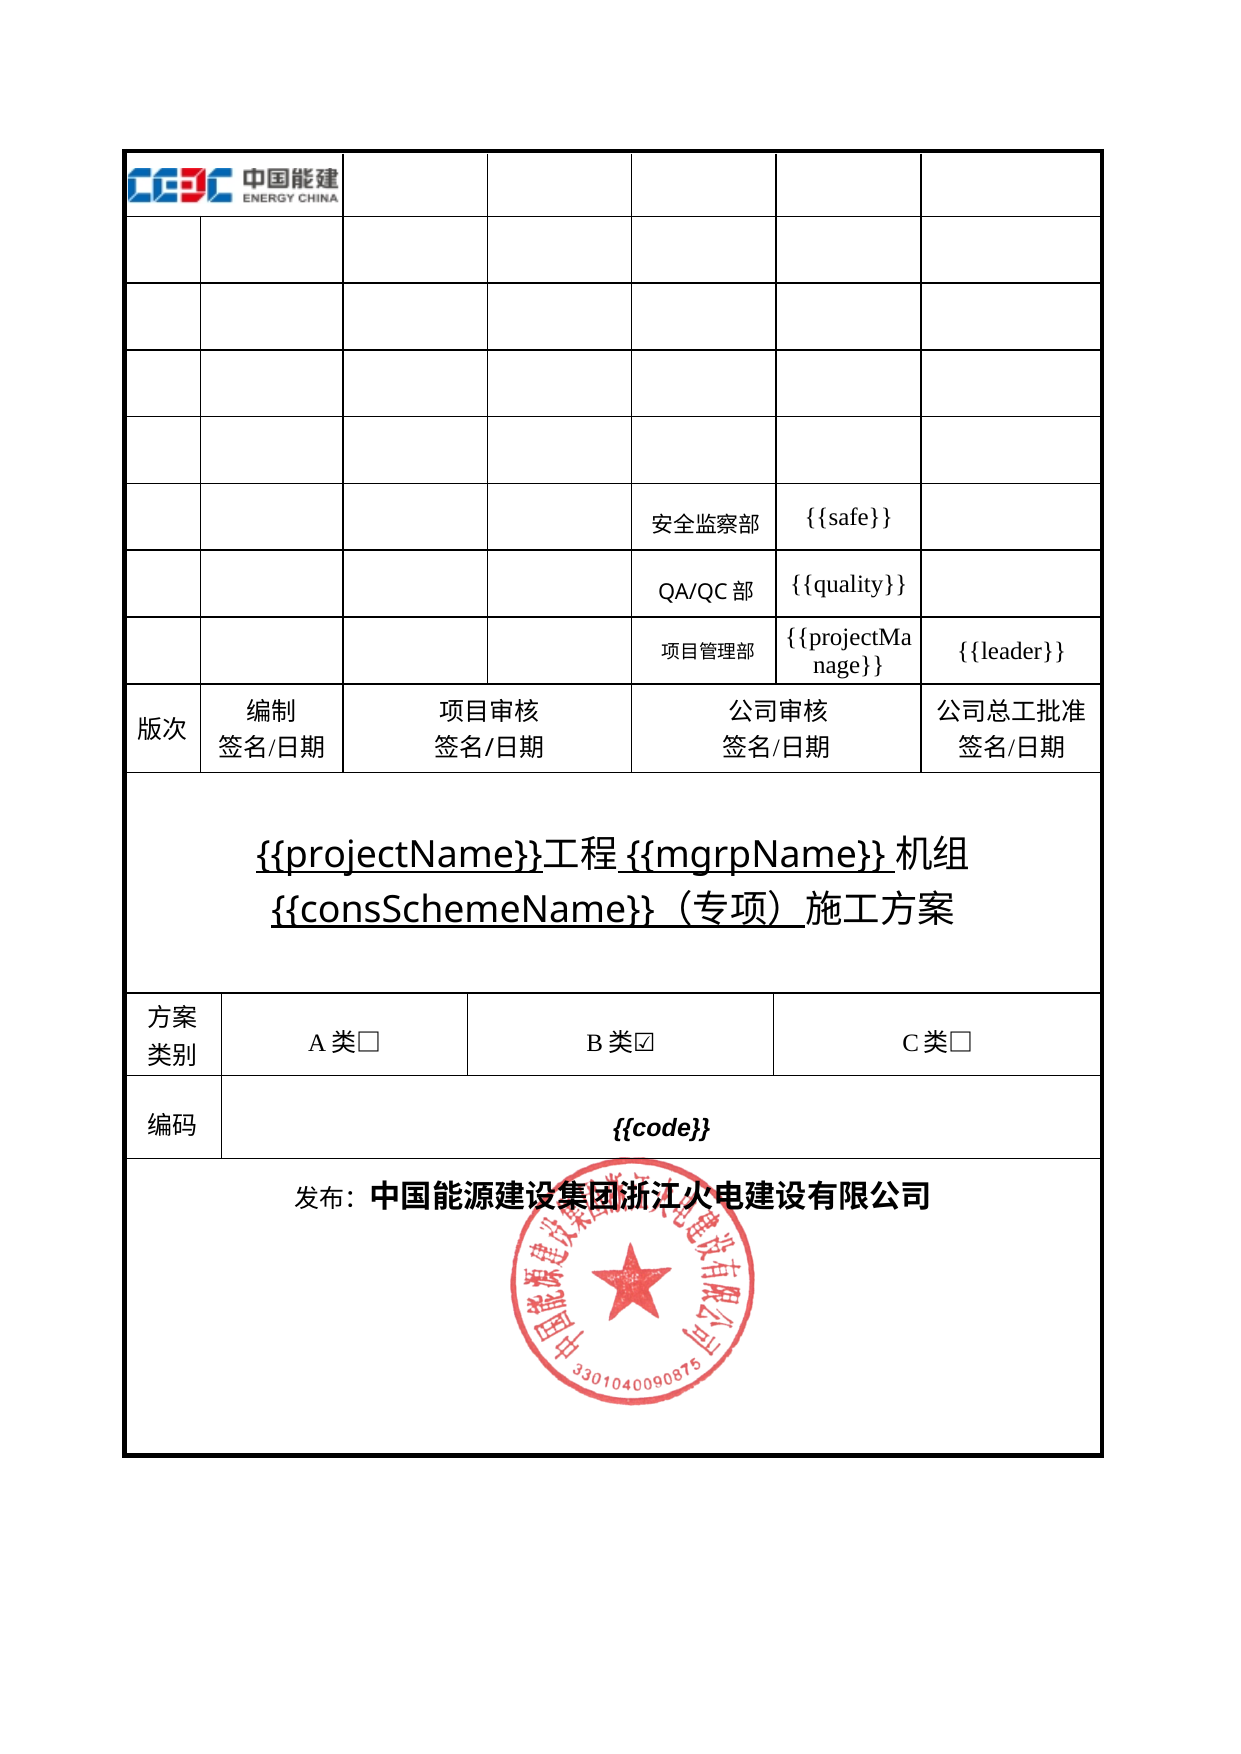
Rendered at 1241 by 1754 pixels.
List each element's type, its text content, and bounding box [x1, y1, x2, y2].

table_cell {{safe}} [777, 484, 920, 549]
table_cell {{projectName}}工程 {{mgrpName}} 机组 {{consSchemeName}}（专项）施工方案 [127, 773, 1100, 992]
table_cell [922, 484, 1100, 549]
table_cell [127, 417, 200, 483]
table_cell [201, 351, 342, 416]
table_cell B类☑ [468, 994, 773, 1075]
table_cell [922, 551, 1100, 616]
table_cell [201, 284, 342, 349]
table_cell 编码 [127, 1076, 221, 1157]
table_cell [127, 351, 200, 416]
table_header [922, 153, 1100, 216]
table_cell [127, 551, 200, 616]
table_cell [632, 284, 775, 349]
table_cell [488, 351, 631, 416]
table_cell 项目管理部 [632, 618, 775, 683]
table_cell [344, 484, 487, 549]
table_cell {{code}} [222, 1076, 1100, 1157]
table_cell 版次 [127, 685, 200, 771]
table_cell {{quality}} [777, 551, 920, 616]
table_cell [488, 551, 631, 616]
table_cell [344, 284, 487, 349]
table_cell [488, 284, 631, 349]
table_cell [127, 217, 200, 282]
table_cell [488, 618, 631, 683]
table_cell A类□ [222, 994, 467, 1075]
table_cell [922, 217, 1100, 282]
table_cell [777, 351, 920, 416]
table_cell [127, 484, 200, 549]
table_header [777, 153, 921, 216]
table_cell [127, 618, 200, 683]
table_cell [632, 217, 775, 282]
table_cell [922, 284, 1100, 349]
table_cell [201, 417, 342, 483]
table_cell [777, 217, 920, 282]
table_cell QA/QC部 [632, 551, 775, 616]
table_cell [488, 417, 631, 483]
table_cell C类□ [774, 994, 1100, 1075]
table_cell [344, 618, 487, 683]
table_cell 项目审核 签名/日期 [344, 685, 631, 771]
table_cell [344, 551, 487, 616]
table_cell 公司审核 签名/日期 [632, 685, 920, 771]
table_cell 方案 类别 [127, 994, 221, 1075]
table_cell [344, 217, 487, 282]
table_cell [201, 484, 342, 549]
table_cell [201, 618, 342, 683]
table_cell [201, 551, 342, 616]
table_cell [201, 217, 342, 282]
table_cell [632, 417, 775, 483]
table_cell [344, 351, 487, 416]
table_cell [922, 351, 1100, 416]
table_cell [632, 351, 775, 416]
table_cell [127, 284, 200, 349]
picture [127, 168, 340, 204]
table_header [344, 153, 487, 216]
table_header [488, 153, 631, 216]
table_cell 安全监察部 [632, 484, 775, 549]
table_cell [488, 484, 631, 549]
table_cell [344, 417, 487, 483]
table_cell {{leader}} [922, 618, 1100, 683]
table_header [127, 153, 343, 216]
table_cell 发布：中国能源建设集团浙江火电建设有限公司 [127, 1159, 1100, 1453]
table_cell [777, 284, 920, 349]
table_cell [777, 417, 920, 483]
table_cell {{projectManage}} [777, 618, 920, 683]
table_cell 公司总工批准 签名/日期 [922, 685, 1100, 771]
table_cell [488, 217, 631, 282]
table_cell 编制 签名/日期 [201, 685, 342, 771]
table_cell [922, 417, 1100, 483]
table_header [632, 153, 776, 216]
